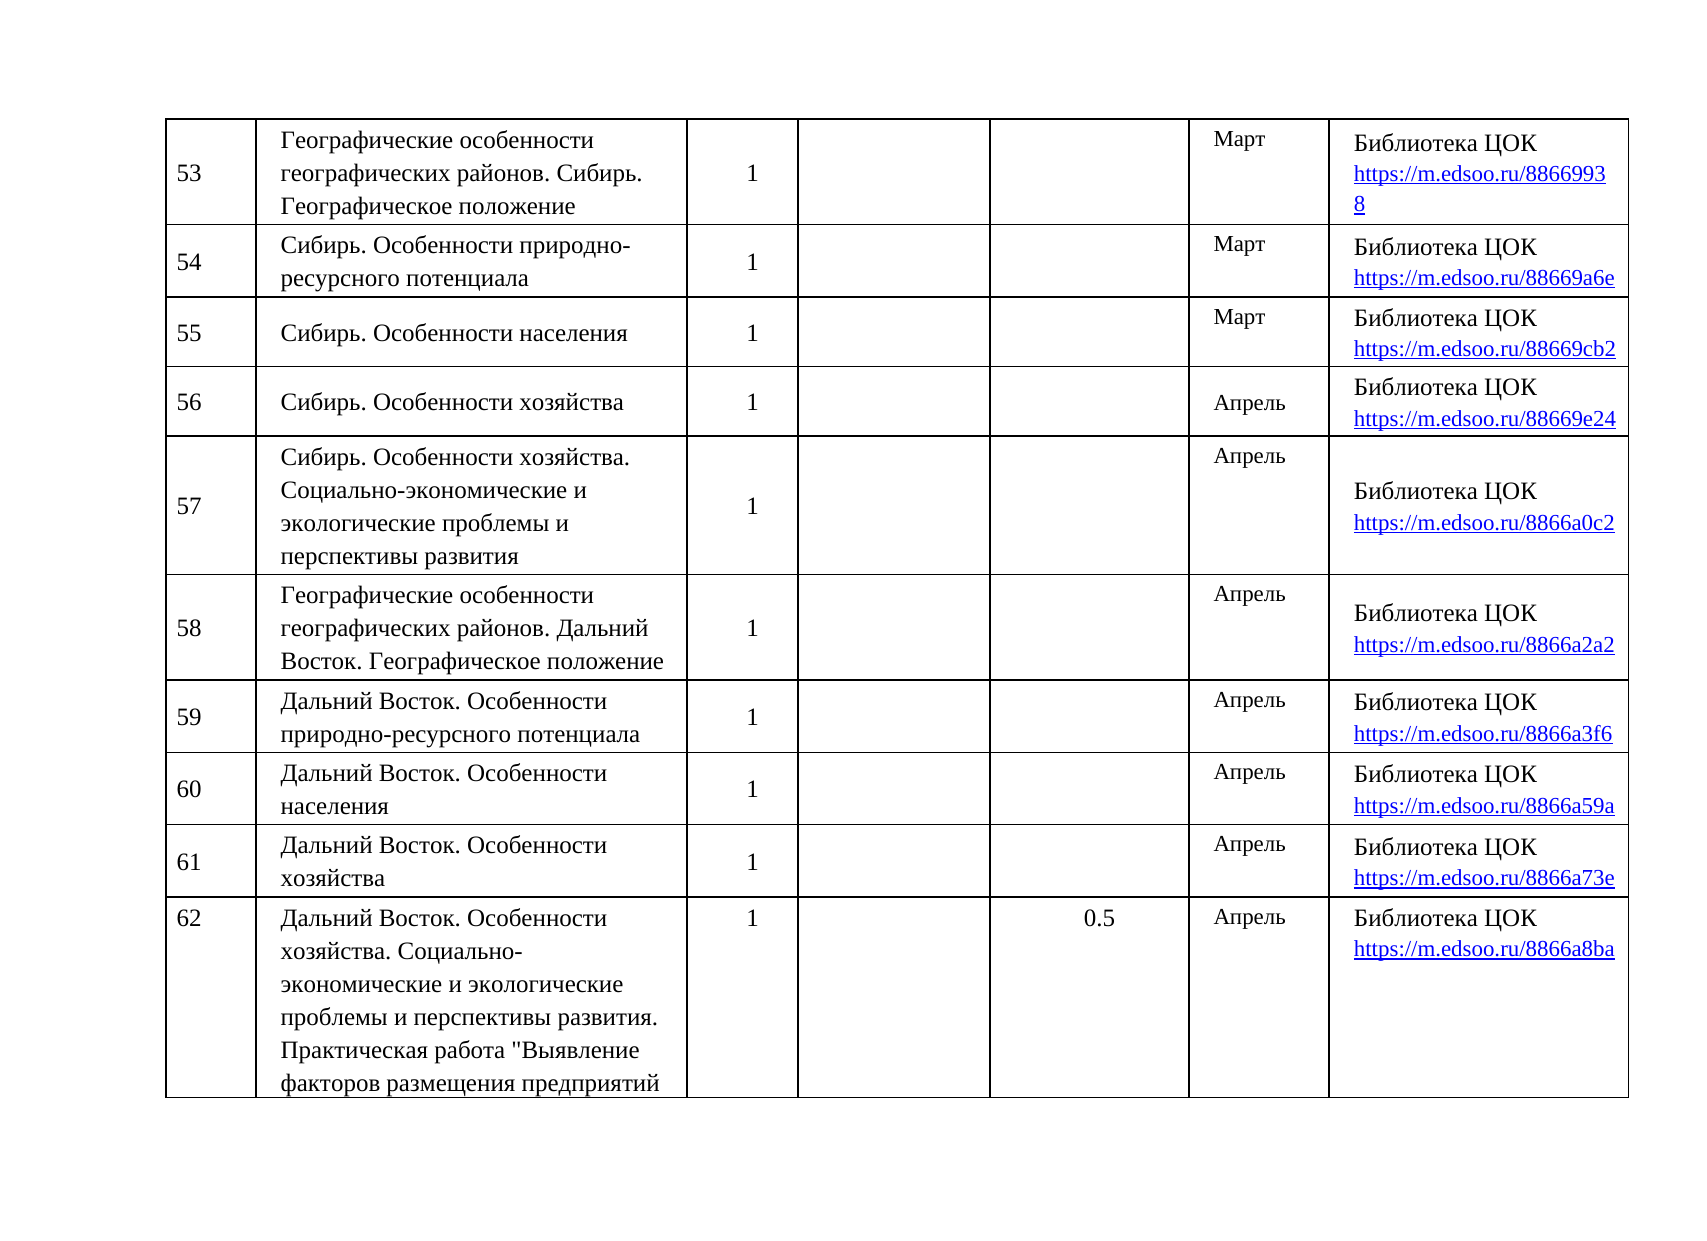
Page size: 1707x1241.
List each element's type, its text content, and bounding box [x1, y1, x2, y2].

table_cell Апрель [1190, 575, 1328, 679]
table_cell 1 [688, 825, 797, 896]
table_cell [799, 753, 989, 824]
table_cell Дальний Восток. Особенности хозяйства [257, 825, 686, 896]
table_cell [991, 825, 1188, 896]
table_cell Март [1190, 225, 1328, 296]
table_cell [799, 437, 989, 573]
table_cell [991, 367, 1188, 435]
table_cell [991, 120, 1188, 223]
table_cell Апрель [1190, 825, 1328, 896]
table_cell Дальний Восток. Особенности населения [257, 753, 686, 824]
table_cell Март [1190, 298, 1328, 366]
table_cell 57 [167, 437, 255, 573]
table_cell 61 [167, 825, 255, 896]
table_cell Апрель [1190, 367, 1328, 435]
table_cell Сибирь. Особенности хозяйства. Социально-экономические и экологические проблемы и перспективы развития [257, 437, 686, 573]
table_cell Библиотека ЦОК https://m.edsoo.ru/8866a73e [1330, 825, 1628, 896]
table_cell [257, 898, 686, 1097]
table_cell 55 [167, 298, 255, 366]
table_cell Сибирь. Особенности природно-ресурсного потенциала [257, 225, 686, 296]
table_cell Библиотека ЦОК https://m.edsoo.ru/8866a0c2 [1330, 437, 1628, 573]
table_cell 1 [688, 753, 797, 824]
table_cell 1 [688, 225, 797, 296]
table_cell Апрель [1190, 898, 1328, 1097]
table_cell 1 [688, 681, 797, 751]
table_cell [799, 825, 989, 896]
table_cell 1 [688, 898, 797, 1097]
table_cell Сибирь. Особенности хозяйства [257, 367, 686, 435]
table_cell [991, 298, 1188, 366]
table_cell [1330, 898, 1628, 1097]
table_cell Библиотека ЦОК https://m.edsoo.ru/8866a59a [1330, 753, 1628, 824]
table_cell Библиотека ЦОК https://m.edsoo.ru/8866a3f6 [1330, 681, 1628, 751]
table_cell [799, 575, 989, 679]
table_cell Библиотека ЦОК https://m.edsoo.ru/88669e24 [1330, 367, 1628, 435]
table_cell 1 [688, 575, 797, 679]
table_cell 1 [688, 120, 797, 223]
table_cell 53 [167, 120, 255, 223]
table_cell Апрель [1190, 753, 1328, 824]
table_cell 1 [688, 367, 797, 435]
table_cell [991, 753, 1188, 824]
table_cell [799, 225, 989, 296]
table_cell [799, 681, 989, 751]
table_cell Библиотека ЦОК https://m.edsoo.ru/88669a6e [1330, 225, 1628, 296]
table_cell 54 [167, 225, 255, 296]
table_cell [799, 898, 989, 1097]
table_cell [991, 437, 1188, 573]
table_cell 59 [167, 681, 255, 751]
table_cell Библиотека ЦОК https://m.edsoo.ru/88669938 [1330, 120, 1628, 223]
table_cell [991, 681, 1188, 751]
table_cell 0.5 [991, 898, 1188, 1097]
table_cell Дальний Восток. Особенности природно-ресурсного потенциала [257, 681, 686, 751]
table_cell [799, 120, 989, 223]
table_cell [991, 225, 1188, 296]
table_cell 58 [167, 575, 255, 679]
table_cell [991, 575, 1188, 679]
table_cell [799, 367, 989, 435]
table_cell Географические особенности географических районов. Дальний Восток. Географическое положение [257, 575, 686, 679]
table_cell [799, 298, 989, 366]
table_cell 62 [167, 898, 255, 1097]
table_cell Апрель [1190, 681, 1328, 751]
table_cell Март [1190, 120, 1328, 223]
table_cell 60 [167, 753, 255, 824]
table_cell Библиотека ЦОК https://m.edsoo.ru/88669cb2 [1330, 298, 1628, 366]
table_cell 56 [167, 367, 255, 435]
table_cell Сибирь. Особенности населения [257, 298, 686, 366]
table_cell Апрель [1190, 437, 1328, 573]
table_cell 1 [688, 298, 797, 366]
table_cell Библиотека ЦОК https://m.edsoo.ru/8866a2a2 [1330, 575, 1628, 679]
table_cell 1 [688, 437, 797, 573]
table_cell Географические особенности географических районов. Сибирь. Географическое положение [257, 120, 686, 223]
